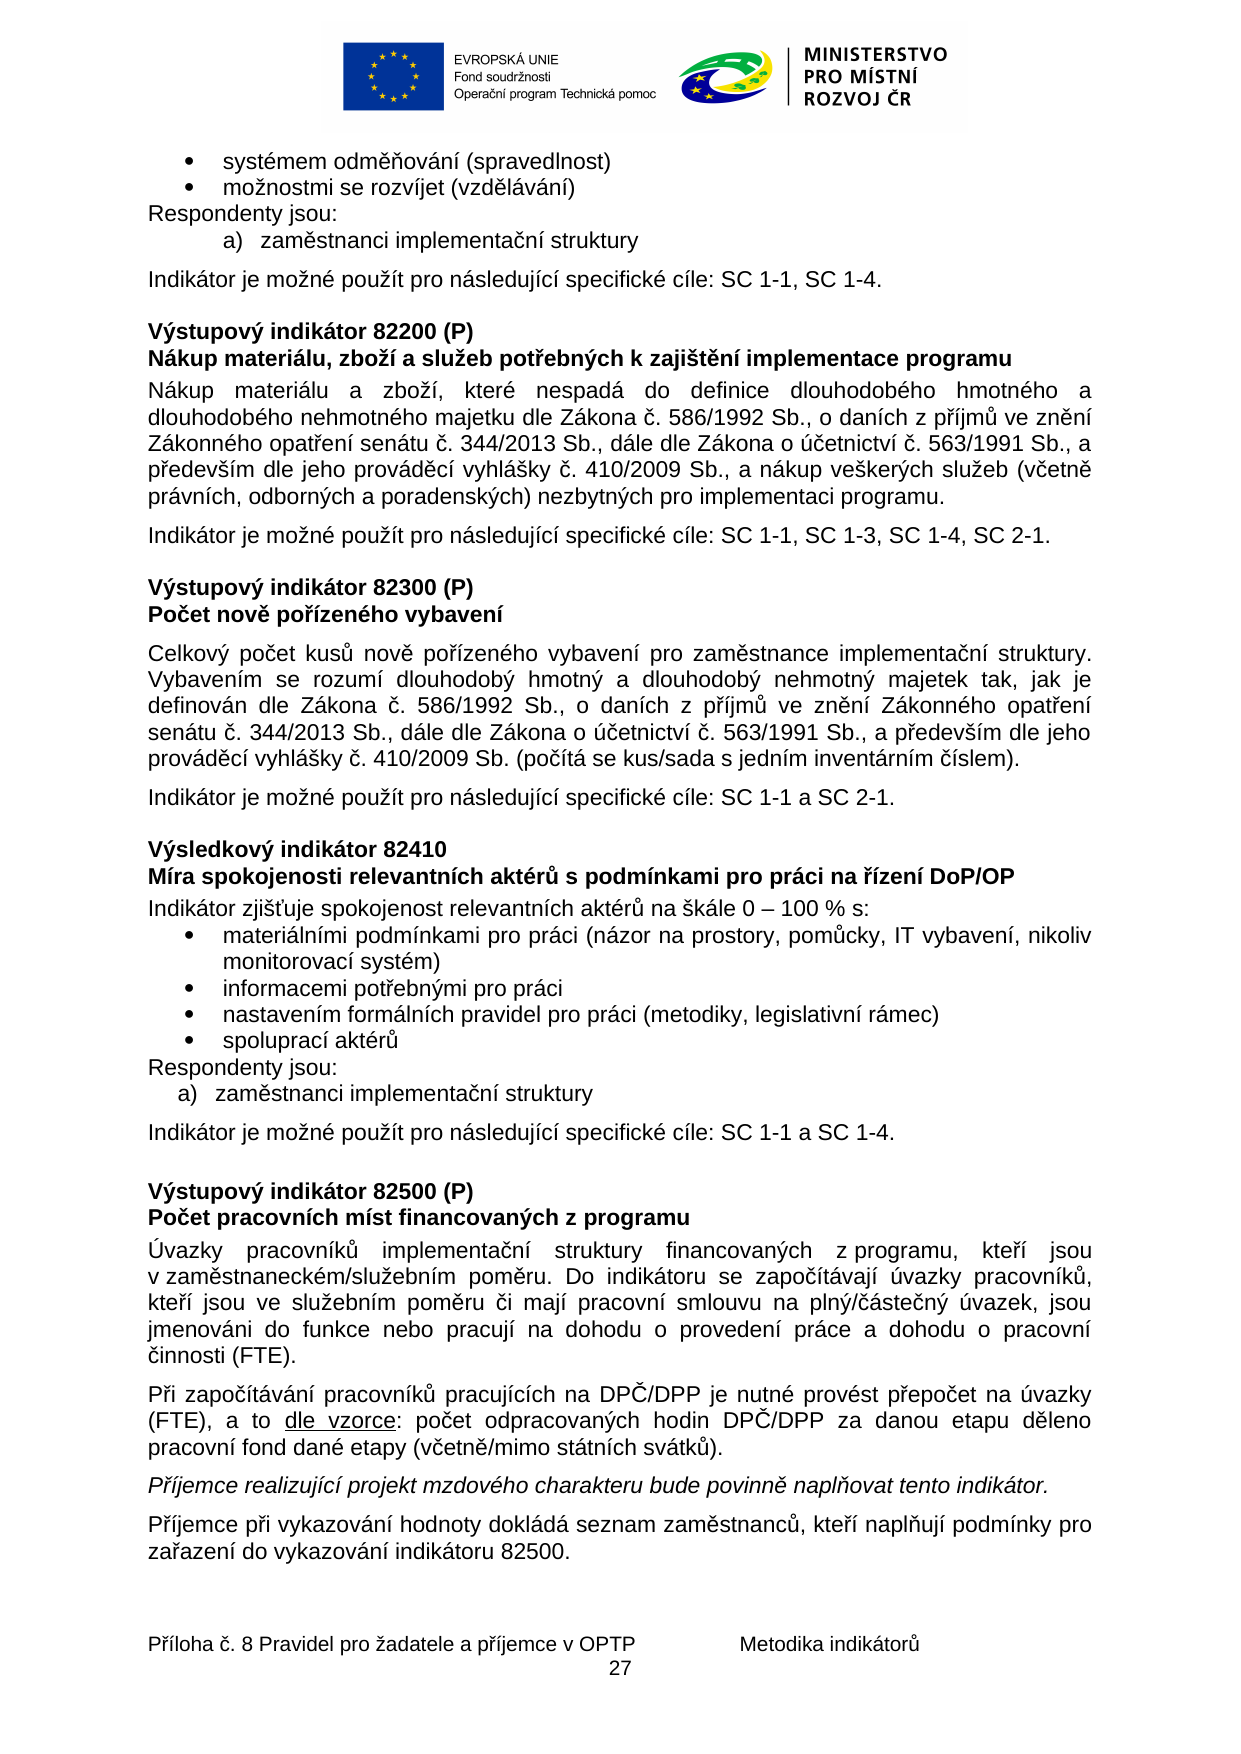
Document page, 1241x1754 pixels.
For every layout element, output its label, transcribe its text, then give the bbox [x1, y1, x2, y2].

list systémem odměňování (spravedlnost) [185, 148, 1092, 174]
text Nákup materiálu, zboží a služeb potřebných k zajištění implementace programu [148, 345, 1092, 371]
text Indikátor je možné použít pro následující specifické cíle: SC 1-1 a SC 2-1. [148, 784, 1092, 810]
list zaměstnanci implementační struktury [177, 1080, 1092, 1106]
list nastavením formálních pravidel pro práci (metodiky, legislativní rámec) [185, 1001, 1092, 1027]
list spoluprací aktérů [185, 1027, 1092, 1053]
text Respondenty jsou: [148, 200, 1092, 227]
text Počet pracovních míst financovaných z programu [148, 1204, 1092, 1230]
text Míra spokojenosti relevantních aktérů s podmínkami pro práci na řízení DoP/OP [148, 863, 1092, 889]
list zaměstnanci implementační struktury [223, 227, 1092, 253]
list informacemi potřebnými pro práci [185, 974, 1092, 1001]
picture [321, 21, 969, 133]
text Výstupový indikátor 82200 (P) [148, 318, 1092, 345]
text Příjemce realizující projekt mzdového charakteru bude povinně naplňovat tento indikátor. [148, 1472, 1092, 1499]
text Indikátor je možné použít pro následující specifické cíle: SC 1-1, SC 1-3, SC 1-4, SC 2-1. [148, 522, 1092, 548]
text Výsledkový indikátor 82410 [148, 836, 1092, 863]
list materiálními podmínkami pro práci (názor na prostory, pomůcky, IT vybavení, nikoliv monitorovací systém) [185, 922, 1092, 974]
text Výstupový indikátor 82500 (P) [148, 1178, 1092, 1204]
text Počet nově pořízeného vybavení [148, 601, 1092, 627]
text Indikátor je možné použít pro následující specifické cíle: SC 1-1 a SC 1-4. [148, 1119, 1092, 1145]
list možnostmi se rozvíjet (vzdělávání) [185, 174, 1092, 200]
text Celkový počet kusů nově pořízeného vybavení pro zaměstnance implementační struktury. Vybavením se rozumí dlouhodobý hmotný a dlouhodobý nehmotný majetek tak, jak je definován dle Zákona č. 586/1992 Sb., o daních z příjmů ve znění Zákonného opatření senátu č. 344/2013 Sb., dále dle Zákona o účetnictví č. 563/1991 Sb., a především dle jeho prováděcí vyhlášky č. 410/2009 Sb. (počítá se kus/sada s jedním inventárním číslem). [148, 639, 1092, 771]
text Respondenty jsou: [148, 1053, 1092, 1080]
text Příjemce při vykazování hodnoty dokládá seznam zaměstnanců, kteří naplňují podmínky pro zařazení do vykazování indikátoru 82500. [148, 1511, 1092, 1564]
text Úvazky pracovníků implementační struktury financovaných z programu, kteří jsou v zaměstnaneckém/služebním poměru. Do indikátoru se započítávají úvazky pracovníků, kteří jsou ve služebním poměru či mají pracovní smlouvu na plný/částečný úvazek, jsou jmenováni do funkce nebo pracují na dohodu o provedení práce a dohodu o pracovní činnosti (FTE). [148, 1237, 1092, 1368]
text Výstupový indikátor 82300 (P) [148, 574, 1092, 601]
text Při započítávání pracovníků pracujících na DPČ/DPP je nutné provést přepočet na úvazky (FTE), a to dle vzorce: počet odpracovaných hodin DPČ/DPP za danou etapu děleno pracovní fond dané etapy (včetně/mimo státních svátků). [148, 1381, 1092, 1460]
text Indikátor je možné použít pro následující specifické cíle: SC 1-1, SC 1-4. [148, 266, 1092, 292]
text Nákup materiálu a zboží, které nespadá do definice dlouhodobého hmotného a dlouhodobého nehmotného majetku dle Zákona č. 586/1992 Sb., o daních z příjmů ve znění Zákonného opatření senátu č. 344/2013 Sb., dále dle Zákona o účetnictví č. 563/1991 Sb., a především dle jeho prováděcí vyhlášky č. 410/2009 Sb., a nákup veškerých služeb (včetně právních, odborných a poradenských) nezbytných pro implementaci programu. [148, 377, 1092, 509]
text Indikátor zjišťuje spokojenost relevantních aktérů na škále 0 – 100 % s: [148, 895, 1092, 922]
